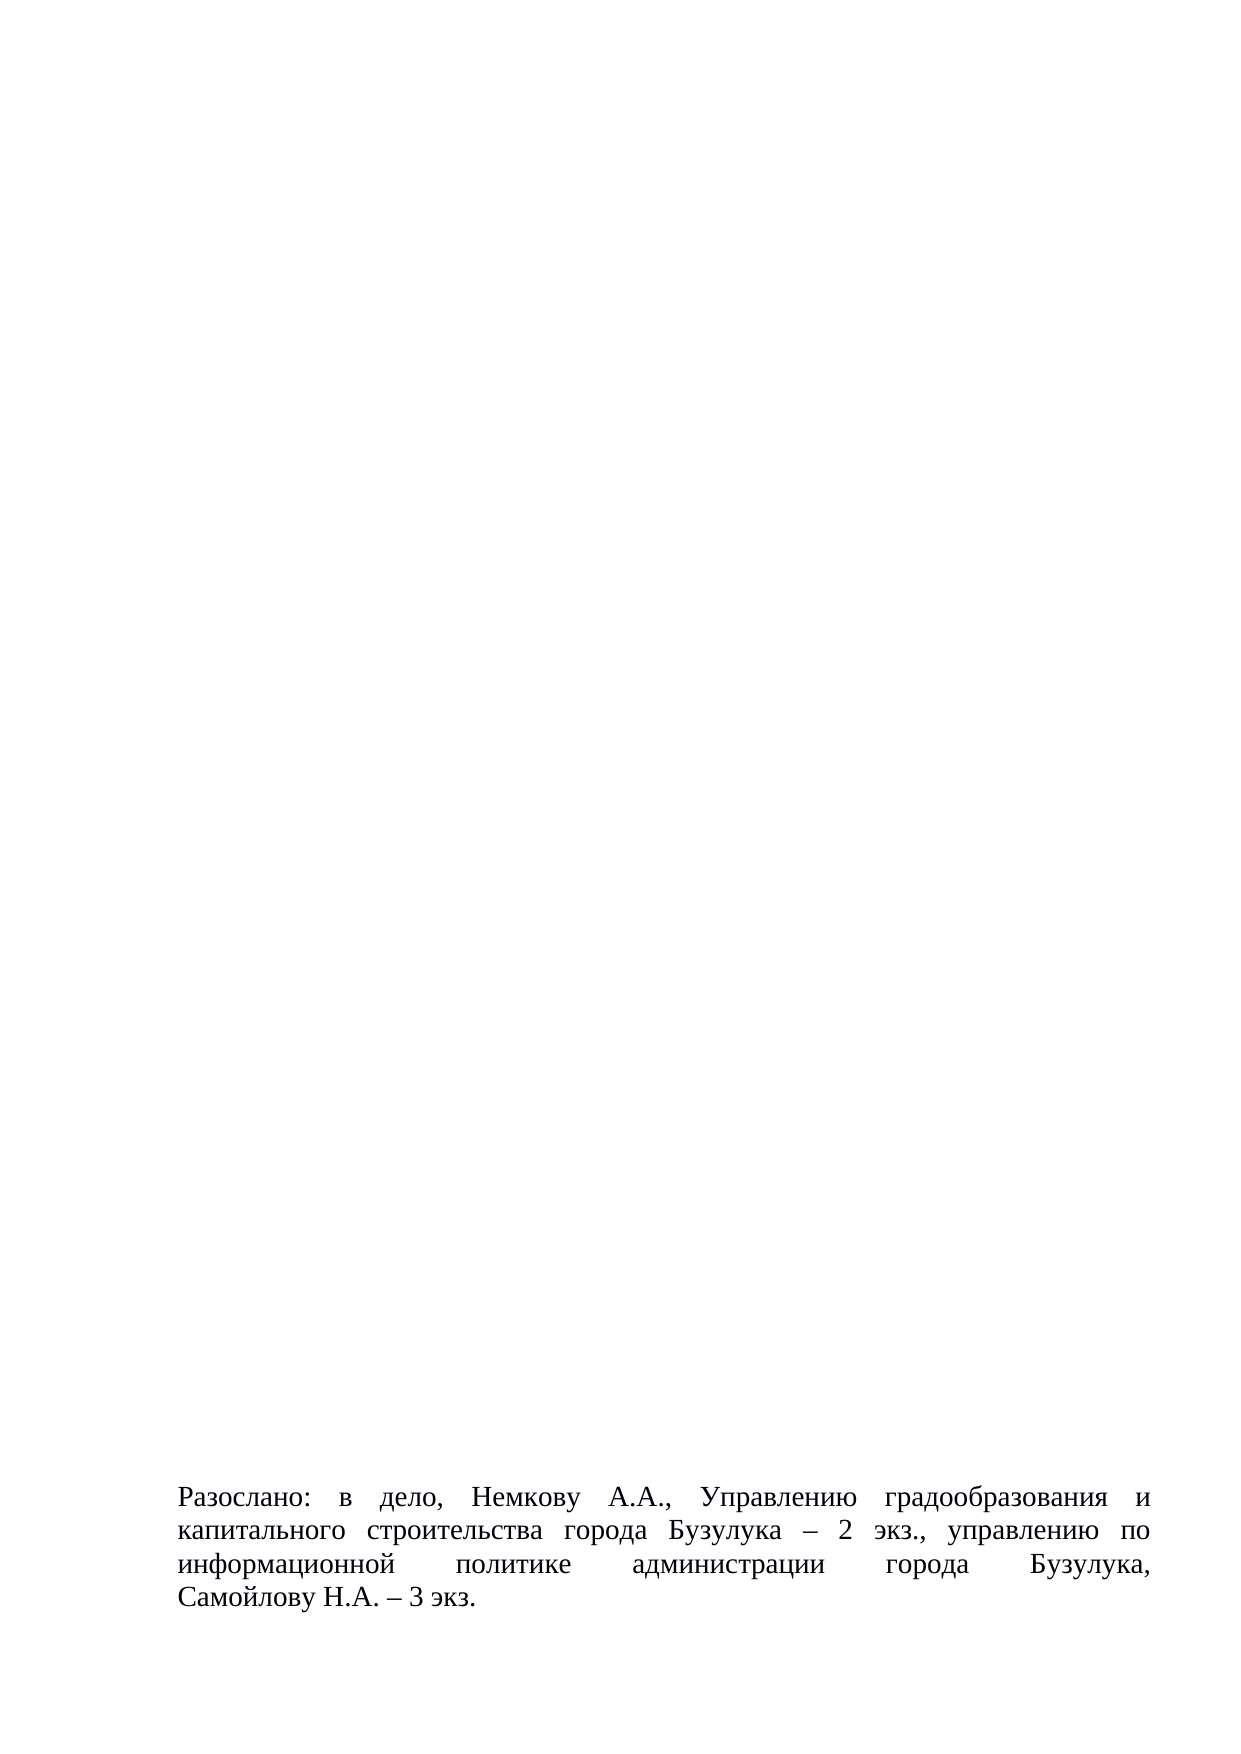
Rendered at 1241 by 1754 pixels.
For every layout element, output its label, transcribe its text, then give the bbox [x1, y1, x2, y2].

text Разослано: в дело, Немкову А.А., Управлению градообразования и капитального строительства города Бузулука – 2 экз., управлению по информационной политике администрации города Бузулука, Самойлову Н.А. – 3 экз. [177, 1479, 1152, 1613]
